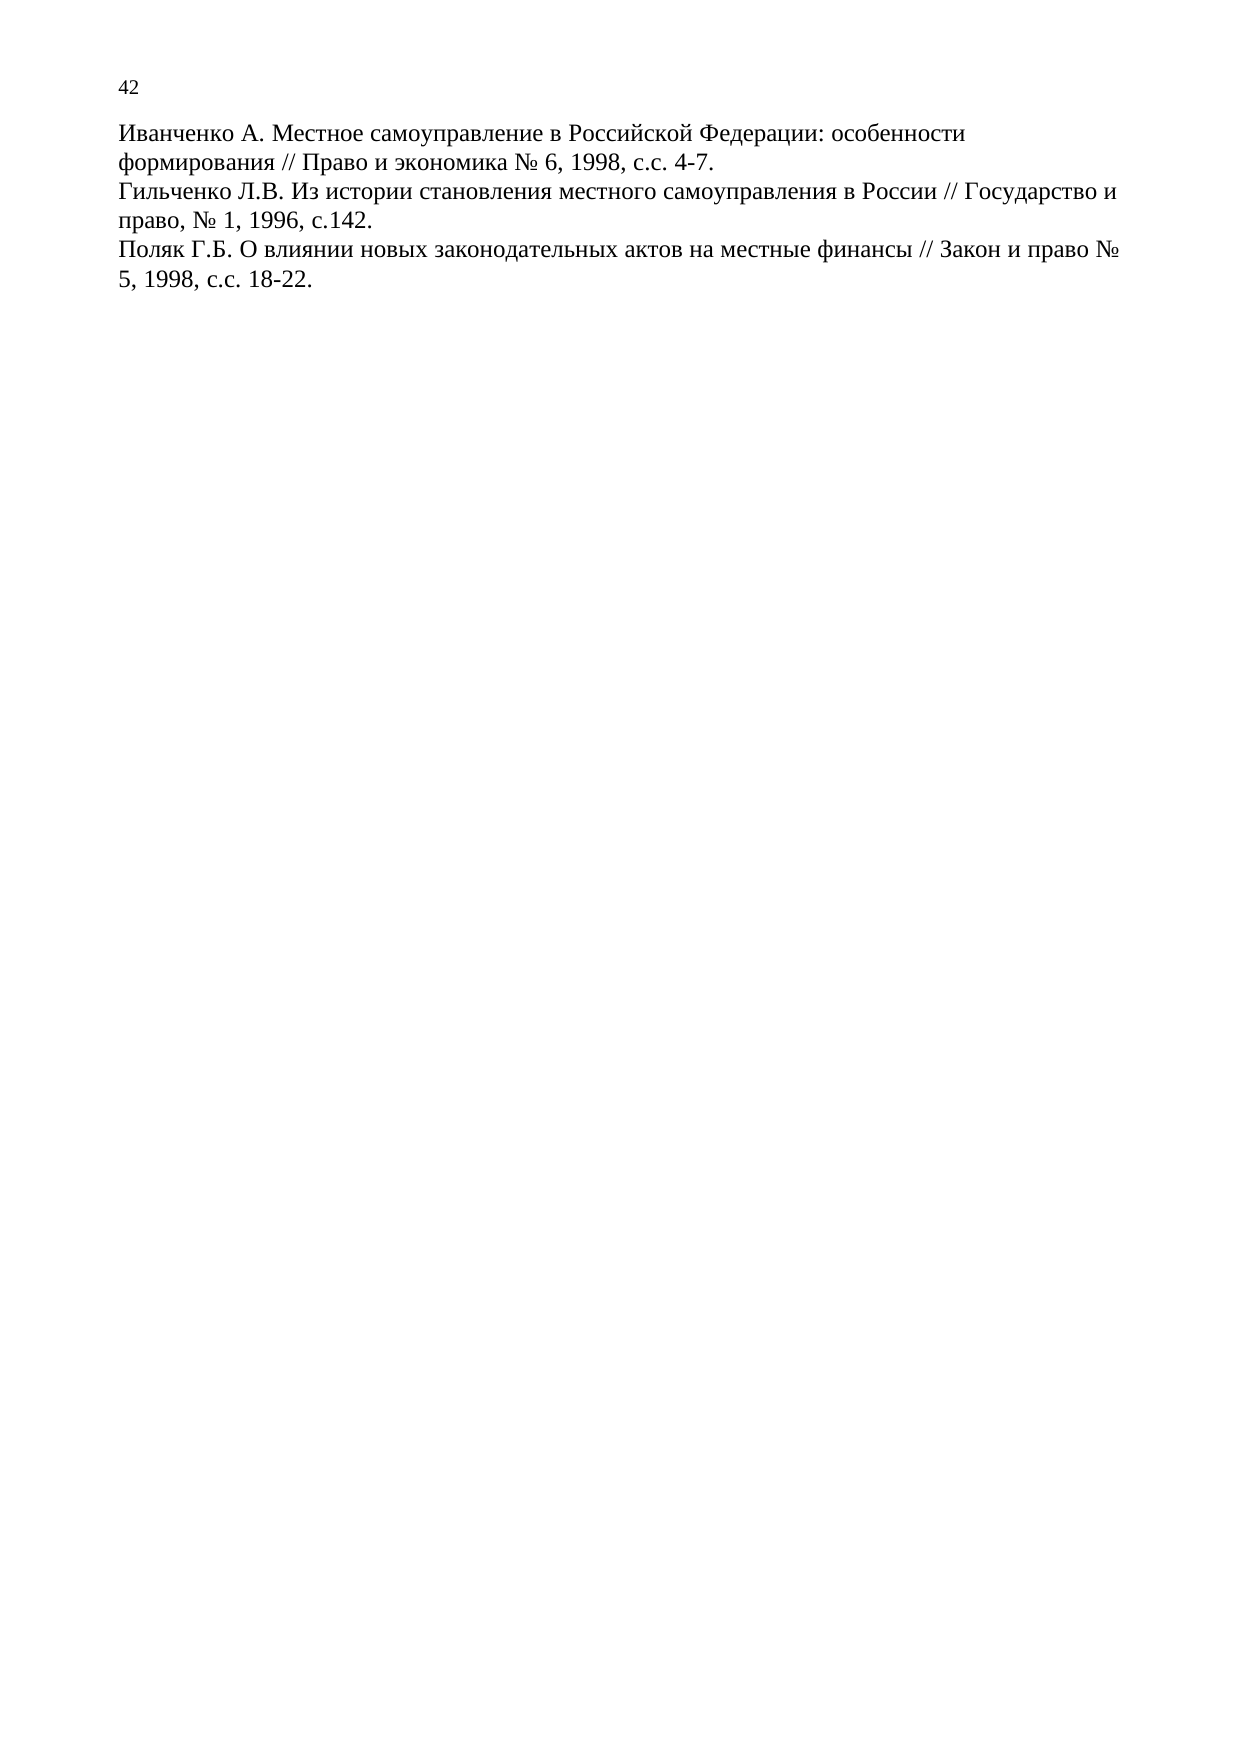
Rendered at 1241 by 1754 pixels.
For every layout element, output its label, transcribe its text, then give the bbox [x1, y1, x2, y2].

text Иванченко А. Местное самоуправление в Российской Федерации: особенности формирования // Право и экономика № 6, 1998, с.с. 4-7. [118, 118, 1122, 176]
text Поляк Г.Б. О влиянии новых законодательных актов на местные финансы // Закон и право № 5, 1998, с.с. 18-22. [118, 234, 1122, 292]
text Гильченко Л.В. Из истории становления местного самоуправления в России // Государство и право, № 1, 1996, с.142. [118, 176, 1122, 234]
